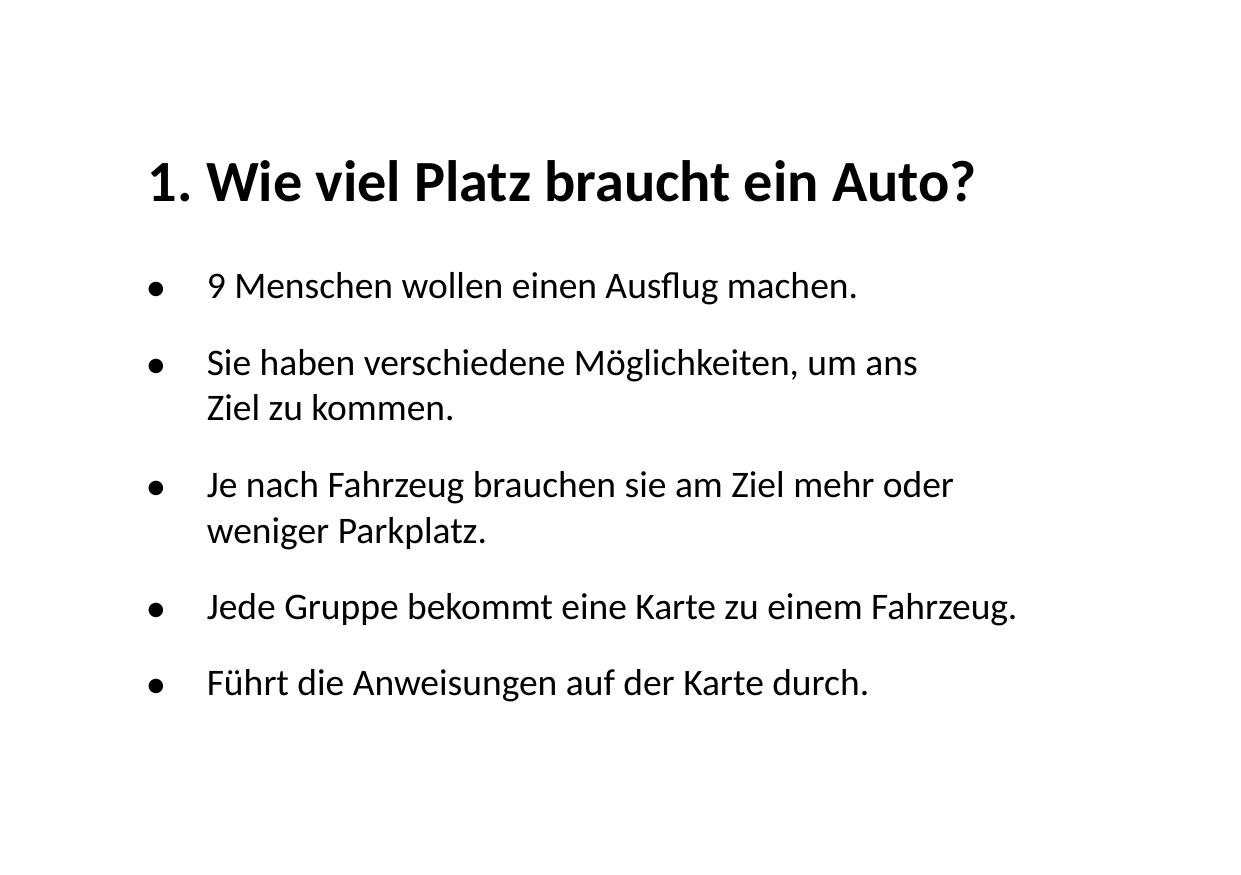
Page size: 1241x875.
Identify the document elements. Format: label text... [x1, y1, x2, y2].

list Jede Gruppe bekommt eine Karte zu einem Fahrzeug. [146, 583, 1122, 629]
list Sie haben verschiedene Möglichkeiten, um ans Ziel zu kommen. [146, 338, 1122, 430]
list Führt die Anweisungen auf der Karte durch. [146, 659, 1122, 705]
list 9 Menschen wollen einen Ausflug machen. [146, 262, 1122, 308]
text 1. Wie viel Platz braucht ein Auto? [148, 145, 1122, 216]
list Je nach Fahrzeug brauchen sie am Ziel mehr oder weniger Parkplatz. [146, 461, 1122, 552]
